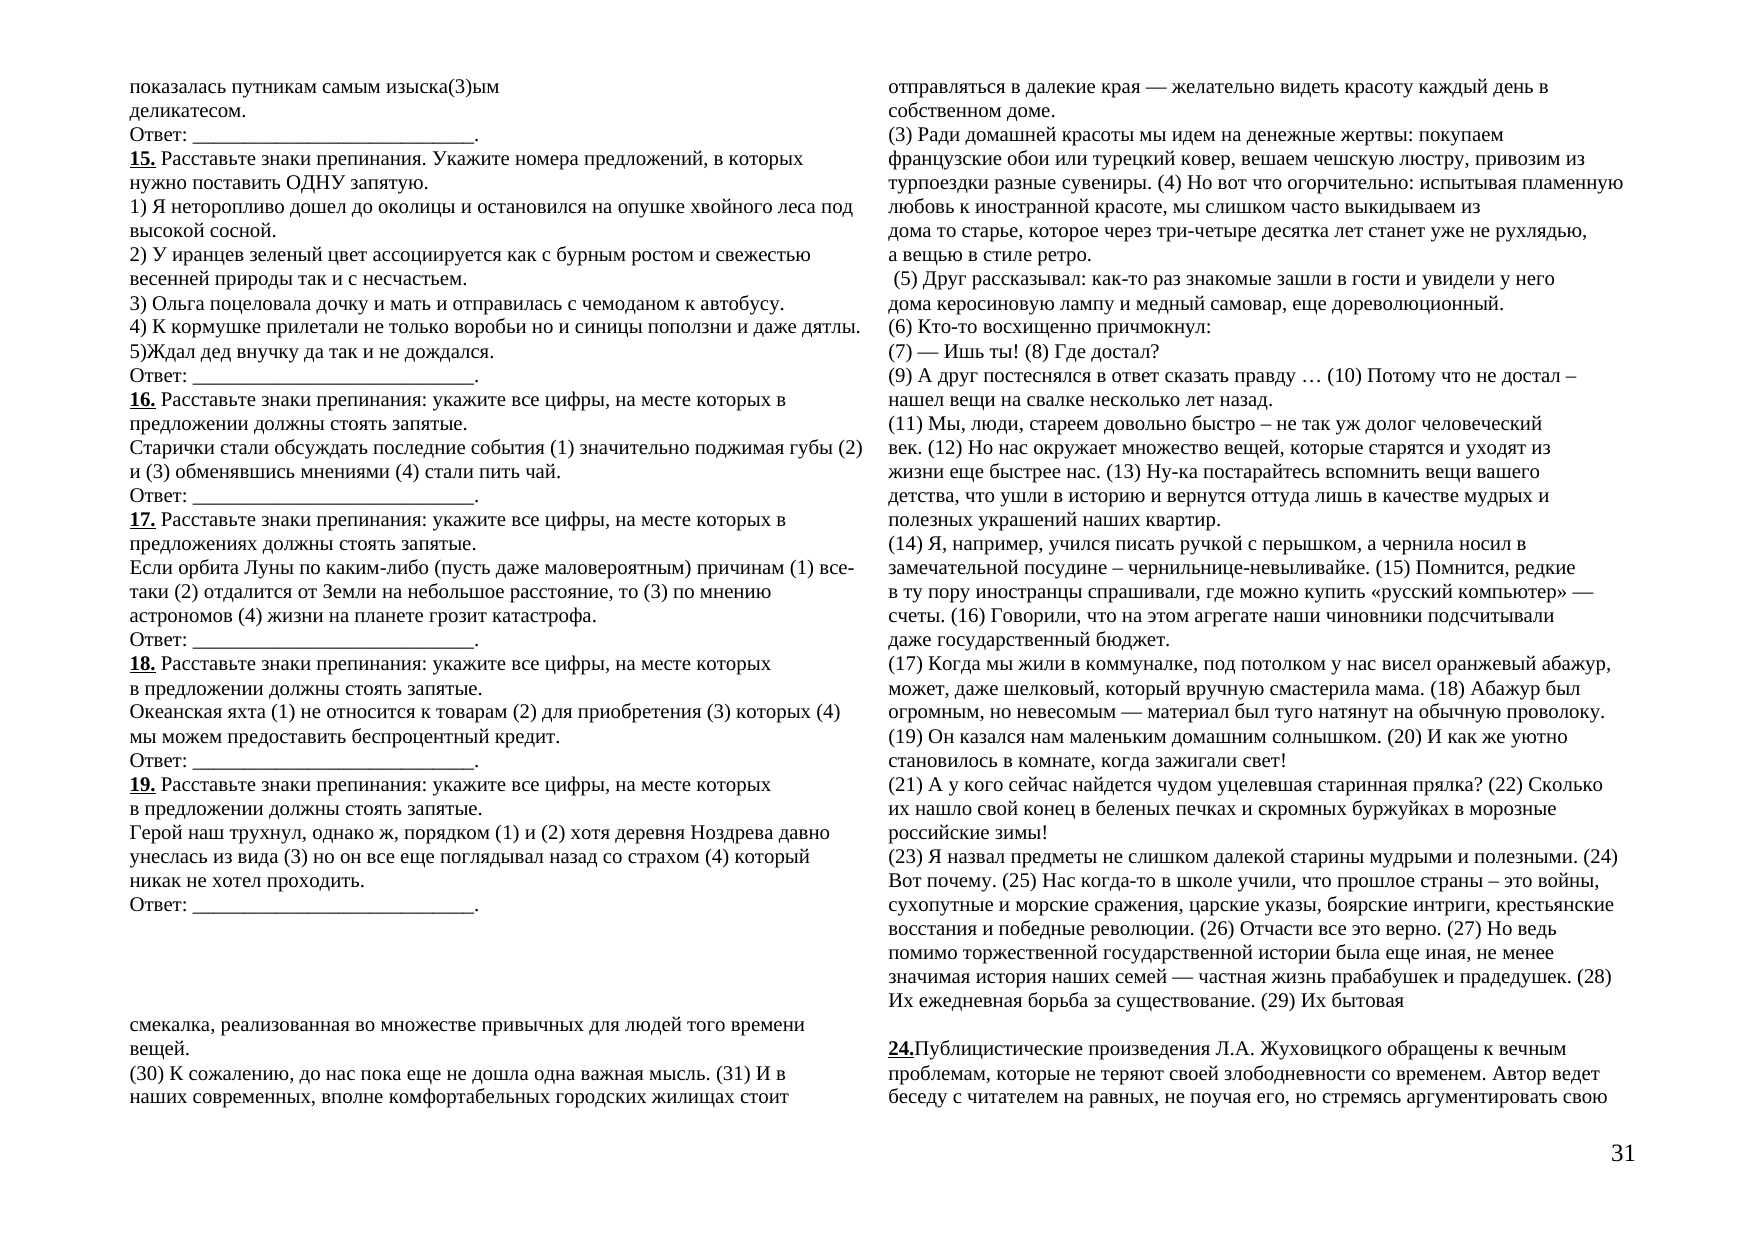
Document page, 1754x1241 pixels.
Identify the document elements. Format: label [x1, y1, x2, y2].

table_header [877, 74, 1636, 1108]
table_header [118, 74, 877, 1108]
